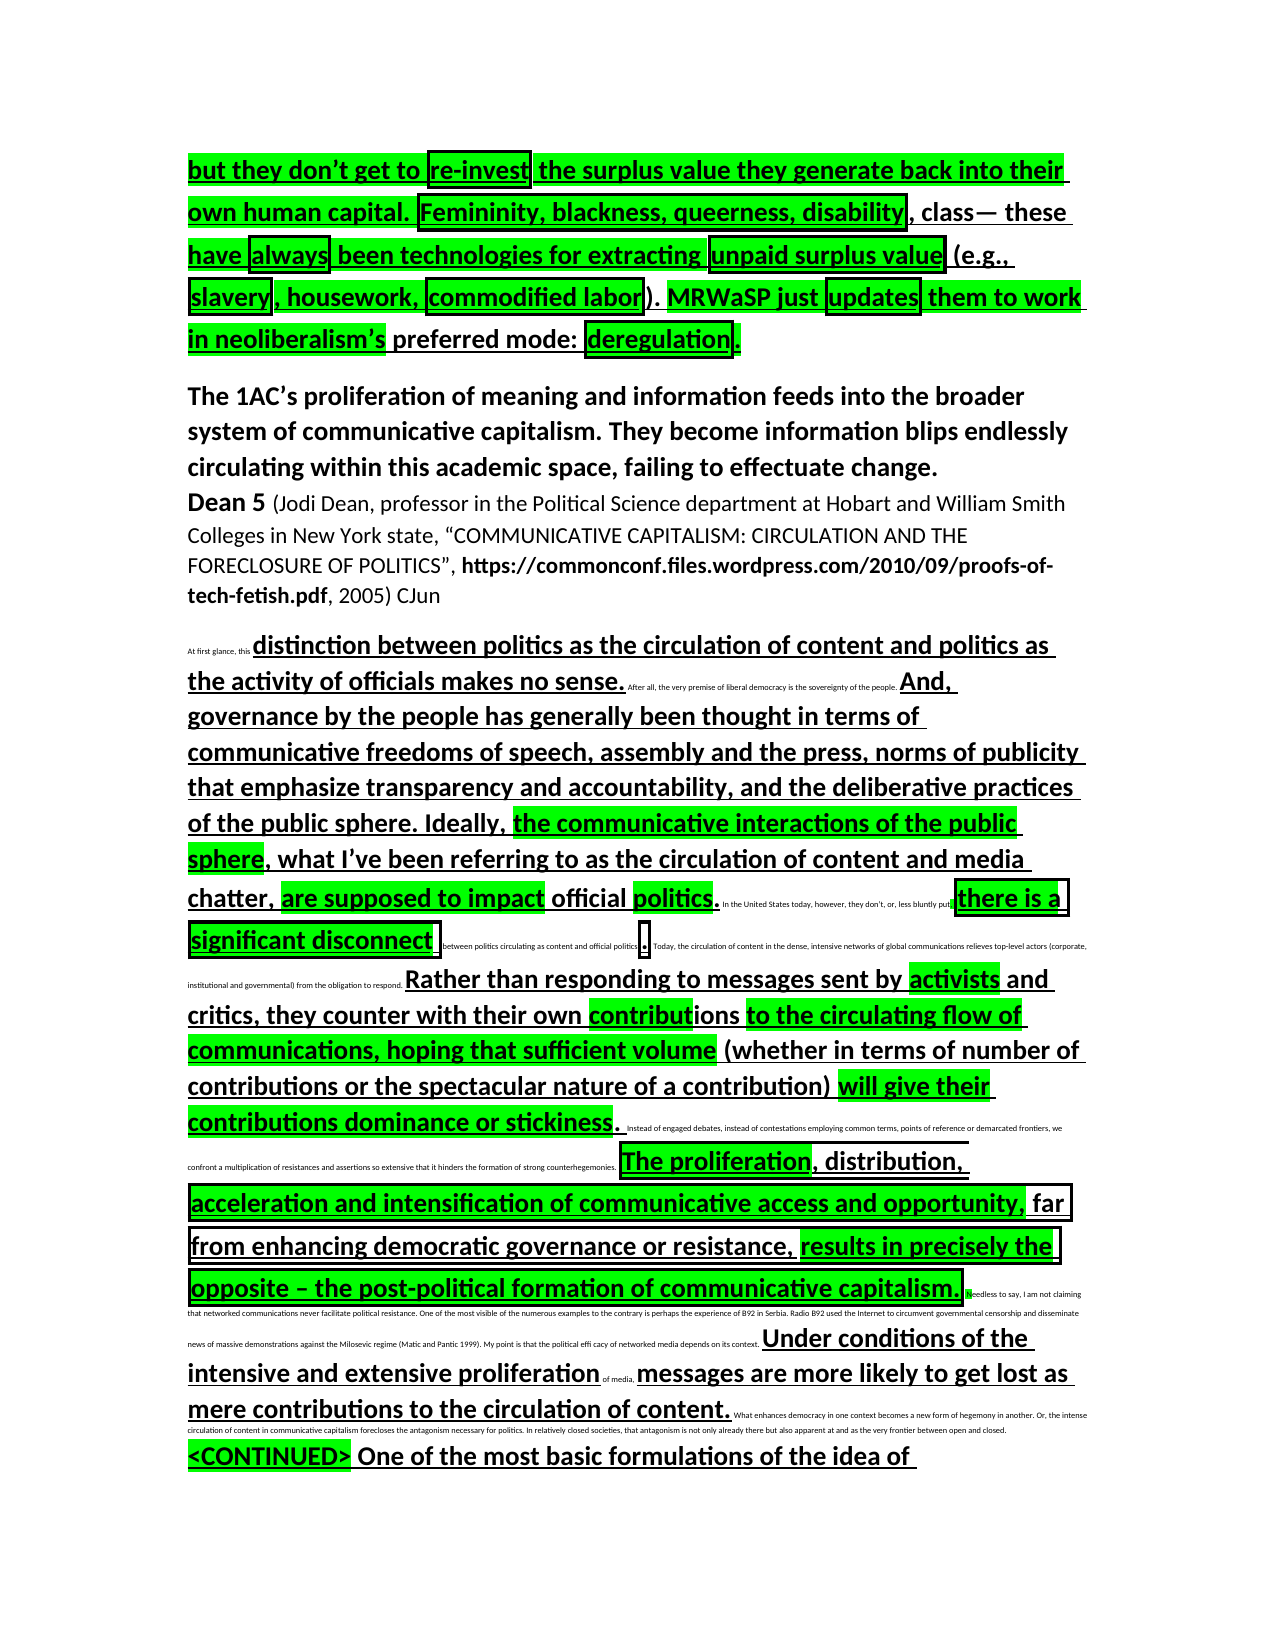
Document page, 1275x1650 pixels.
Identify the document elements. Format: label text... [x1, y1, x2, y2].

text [187, 150, 1087, 309]
text Dean 5 (Jodi Dean, professor in the Political Science department at Hobart and William Smith Colleges in New York state, “COMMUNICATIVE CAPITALISM: CIRCULATION AND THE FORECLOSURE OF POLITICS”, https://commonconf.files.wordpress.com/2010/09/proofs-of-tech-fetish.pdf, 2005) CJun [187, 486, 1087, 609]
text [187, 628, 1087, 1472]
subtitle The 1AC’s proliferation of meaning and information feeds into the broader system of communicative capitalism. They become information blips endlessly circulating within this academic space, failing to effectuate change. [187, 379, 1087, 483]
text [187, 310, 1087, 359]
